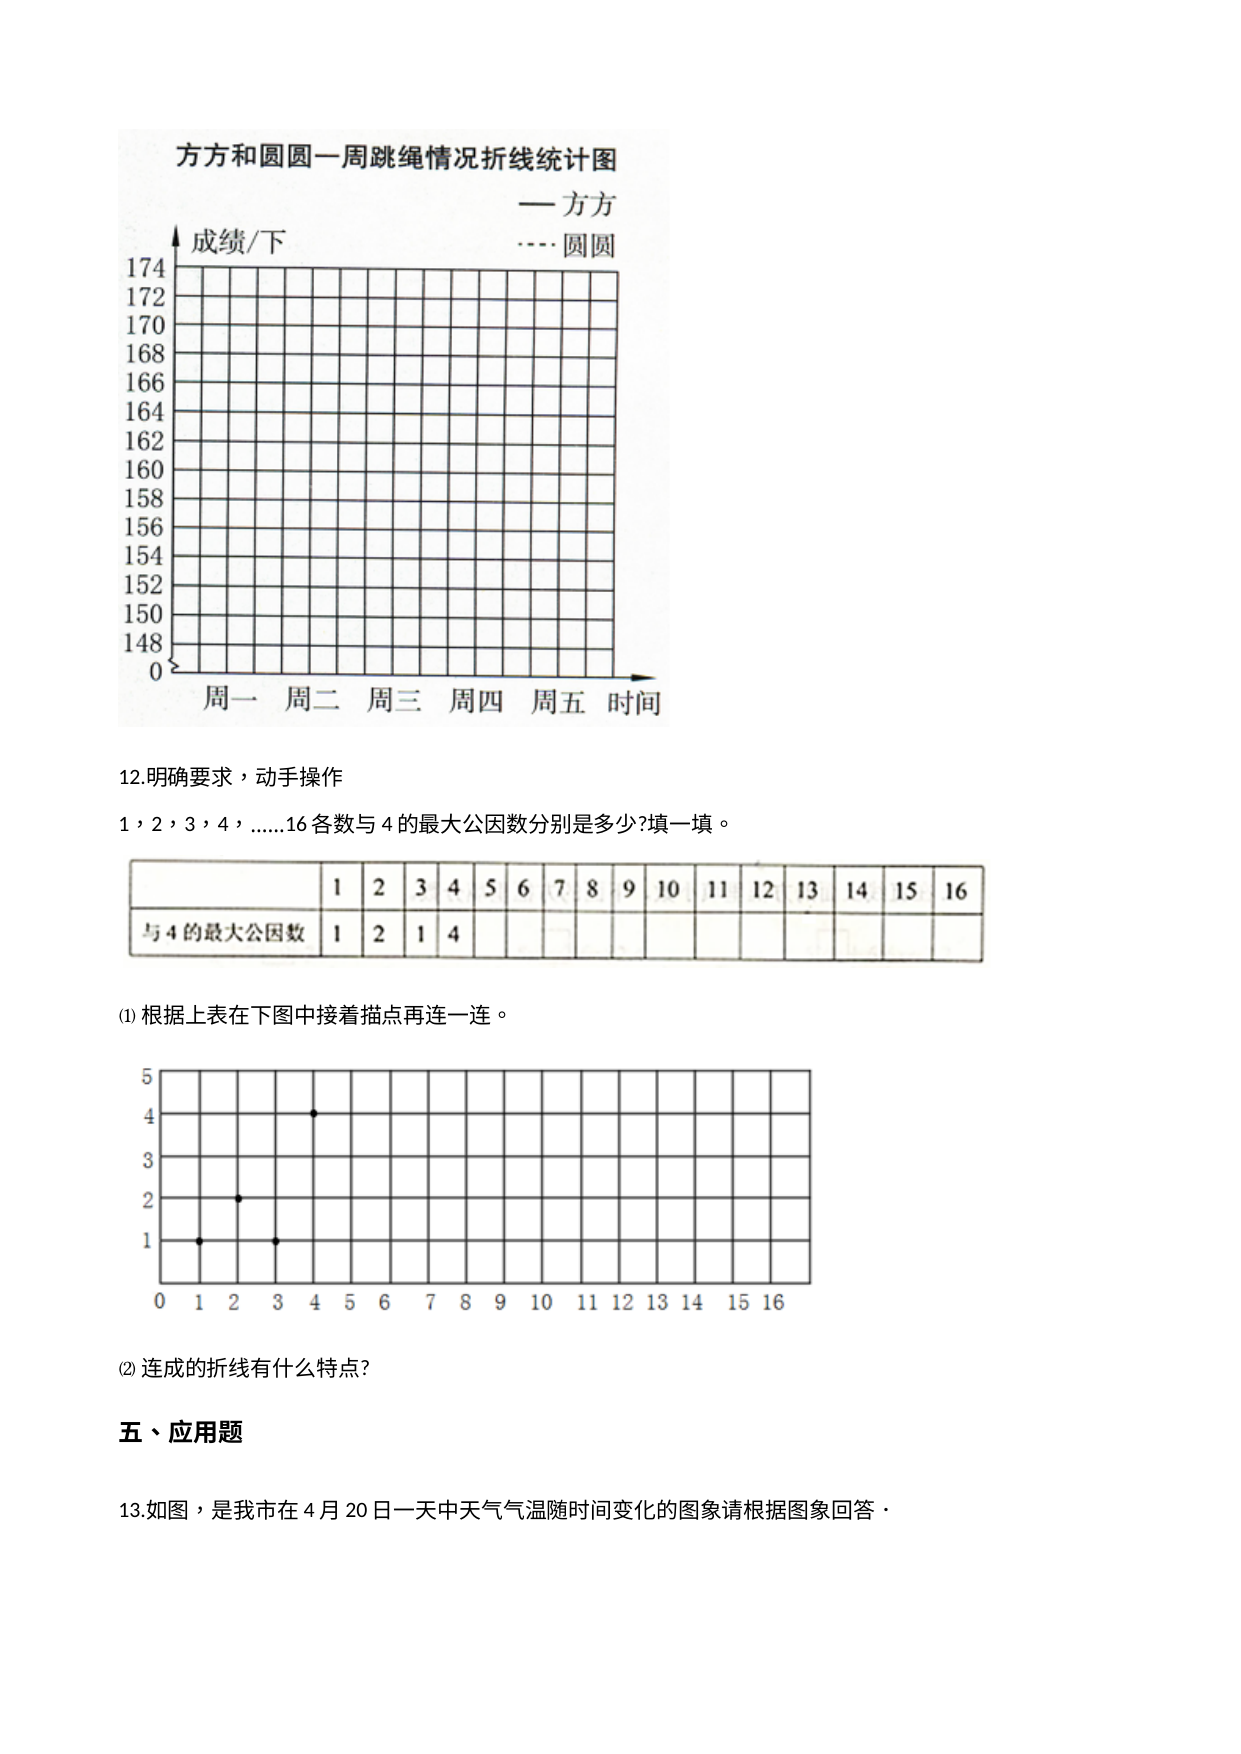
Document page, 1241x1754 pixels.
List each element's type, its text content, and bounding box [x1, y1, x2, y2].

text 12.明确要求，动手操作 [118, 760, 1122, 793]
text 13.如图，是我市在4月20日一天中天气气温随时间变化的图象请根据图象回答． [118, 1493, 1122, 1526]
picture [118, 129, 670, 727]
picture [123, 1045, 825, 1326]
text 五、应用题 [118, 1399, 1122, 1464]
text ⑵连成的折线有什么特点? [118, 1352, 1122, 1384]
text ⑴根据上表在下图中接着描点再连一连。 [118, 998, 1122, 1031]
picture [123, 855, 992, 968]
text 1，2，3，4，……16各数与4的最大公因数分别是多少?填一填。 [118, 808, 1122, 840]
